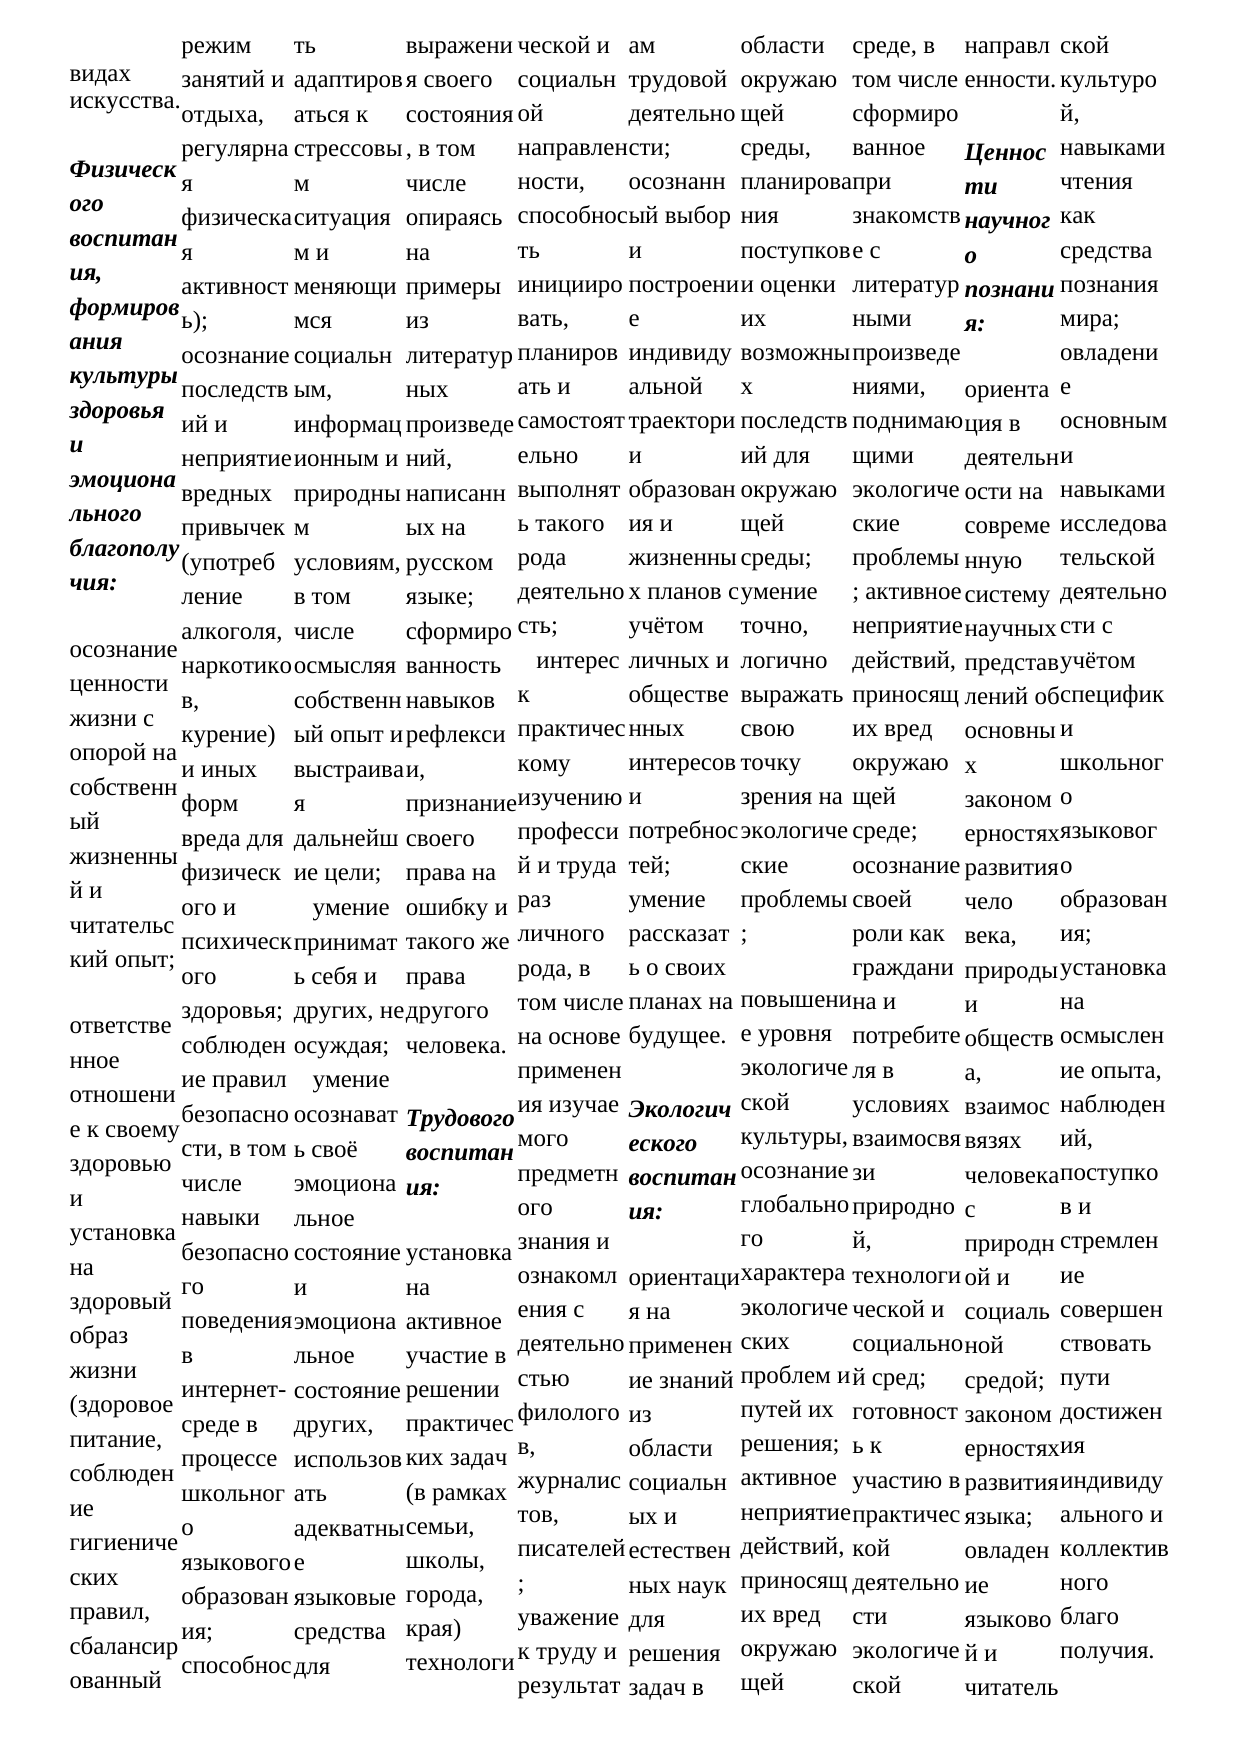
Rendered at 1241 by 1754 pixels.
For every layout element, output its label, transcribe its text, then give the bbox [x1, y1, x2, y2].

text видах искусства. [69, 59, 181, 114]
text Экологического воспитания: ориентация на применение знаний из области социальных и естественных наук для решения задач в области окружающей среды, планирования поступков и оценки их возможных последствий для окружающей среды; умение точно, логично выражать свою точку зрения на экологические проблемы; повышение уровня экологической культуры, осознание глобального характера экологических проблем и путей их решения; активное неприятие действий, приносящих вред окружающей среде, в том числе сформированное при знакомстве с литературными произведениями, поднимающими экологические проблемы; активное неприятие действий, приносящих вред окружающей среде; осознание своей роли как гражданина и потребителя в условиях взаимосвязи природной, технологической и социальной сред; готовность к участию в практической деятельности экологической направленности. [628, 30, 1060, 1701]
text Ценности научного познания: ориентация в деятельности на современную систему научных представлений об основных закономерностях развития чело​века, природы и общества, взаимосвязях человека с природной и социальной средой; закономерностях развития языка; овладение языковой и читательской культурой, навыками ​чтения как средства познания мира; овладение основными навыками исследовательской деятельности с учётом специфики школьного языкового образования; установка на осмысление опыта, наблюдений, поступков и стремление совершенствовать пути достижения индивидуального и коллективного благо​получия. [964, 30, 1169, 1701]
text Трудового воспитания: установка на активное участие в решении практических задач (в рамках семьи, школы, города, края) технологической и социальной направленности, способность инициировать, планировать и самостоятельно выполнять такого рода деятельность; интерес к практическому изучению профессий и труда ​раз​личного рода, в том числе на основе применения изучае​мого предметного знания и ознакомления с деятельностью филологов, журналистов, писателей; уважение к труду и результатам трудовой деятельности; осознанный выбор и построение индивидуальной траектории образования и жизненных планов с учётом личных и общественных интересов и потребностей; умение рассказать о своих планах на будущее. [406, 30, 740, 1699]
text Физического воспитания, формирования культуры здоровья и эмоционального благополучия: осознание ценности жизни с опорой на собственный жизненный и читательский опыт; ответственное отношение к своему здоровью и установка на здоровый образ жизни (здоровое питание, соблюдение гигиенических правил, сбалансированный режим занятий и отдыха, регулярная физическая активность); осознание последствий и неприятие вредных привычек (употреб​ление алкоголя, наркотиков, курение) и иных форм вреда для физического и психического здоровья; соблюдение правил безопасности, в том числе навыки безопасного поведения в интернет-среде в процессе школьного языкового образования; способность адаптироваться к стрессовым ситуациям и меняющимся социальным, информационным и природным условиям, в том числе осмысляя собственный опыт и выстраивая дальнейшие цели; умение принимать себя и других, не осуждая; умение осознавать своё эмоциональное состояние и эмоциональное состояние других, использовать адекватные языковые средства для выражения своего состояния, в том числе опираясь на примеры из литературных произведений, написанных на русском языке; сформированность навыков рефлексии, признание своего права на ошибку и такого же права другого человека. [69, 30, 517, 1694]
